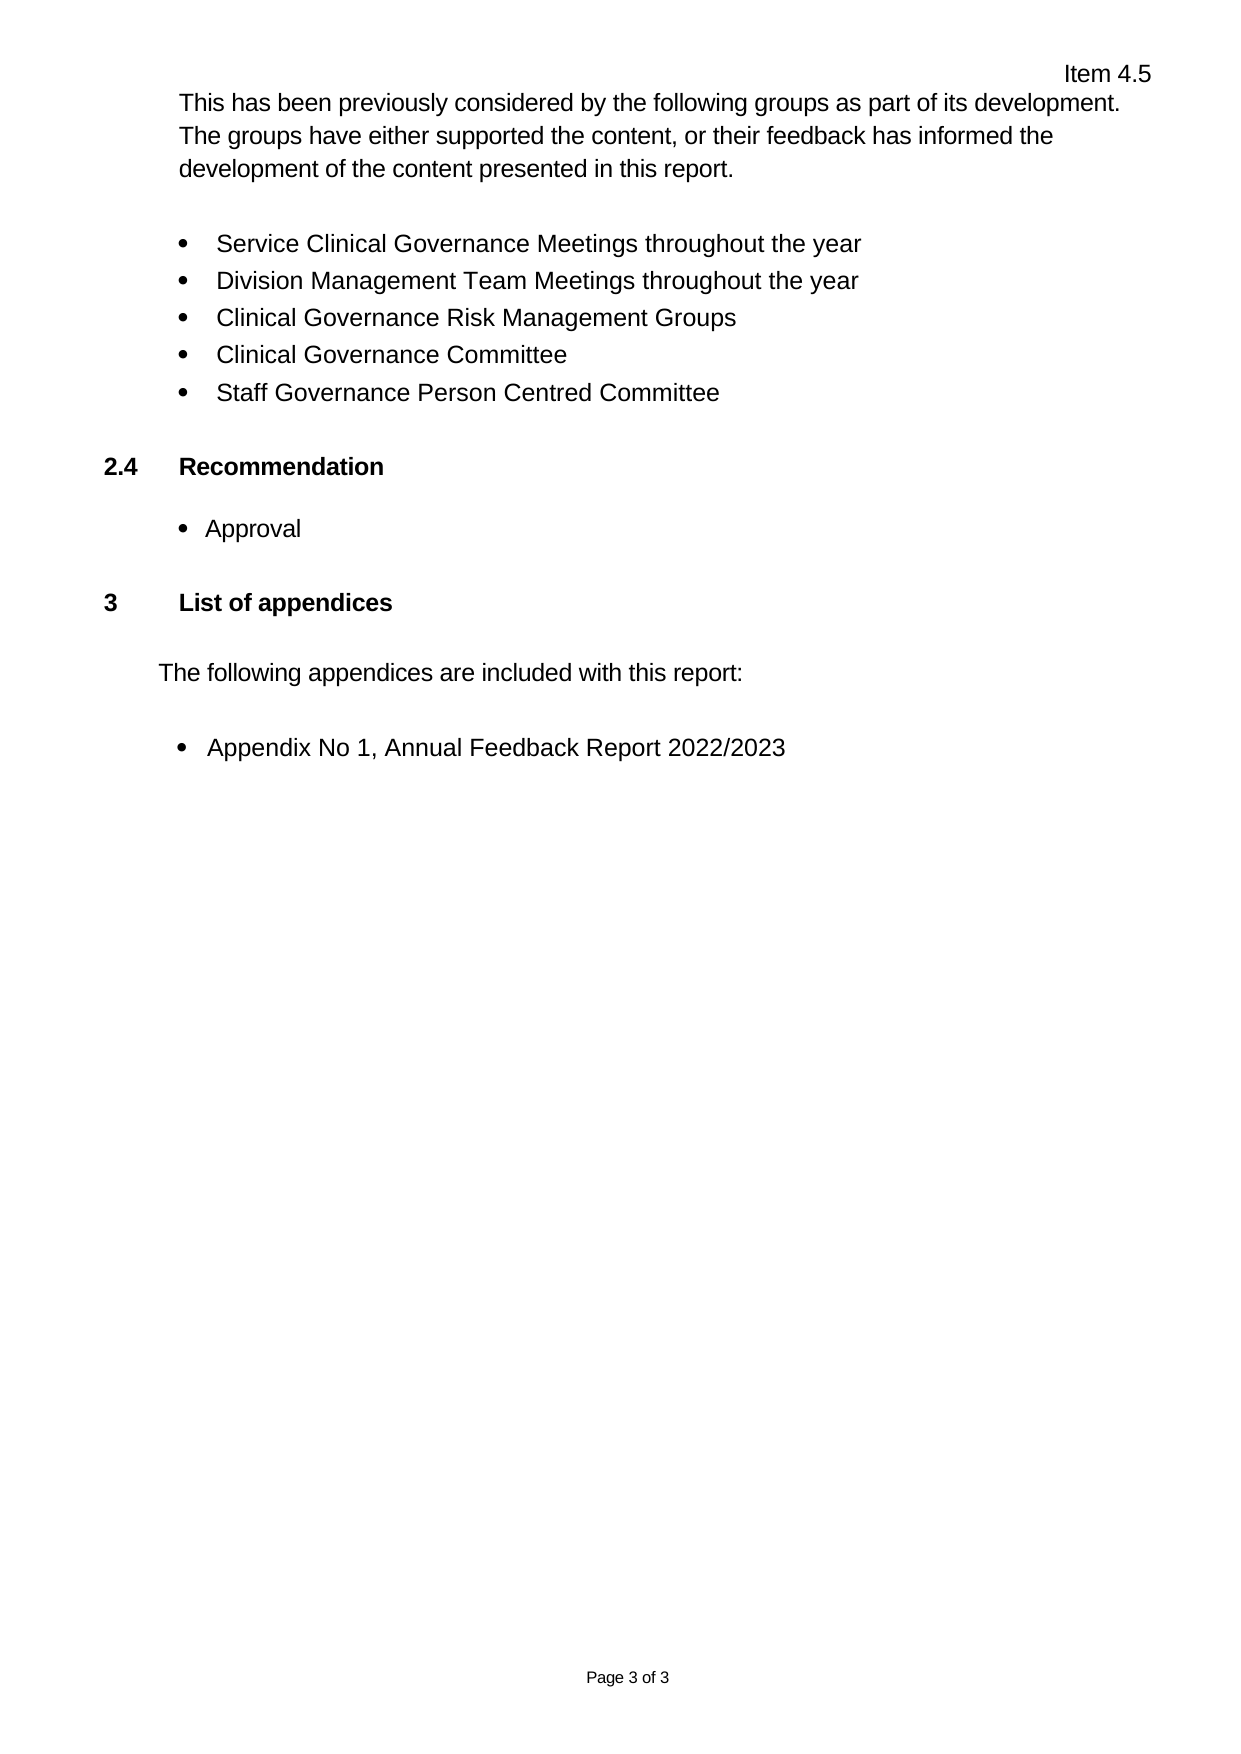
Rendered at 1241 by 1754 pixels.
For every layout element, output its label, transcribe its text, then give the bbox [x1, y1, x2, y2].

list Division Management Team Meetings throughout the year [178, 266, 1152, 295]
subtitle 3 List of appendices [103, 588, 1152, 617]
list Clinical Governance Committee [178, 340, 1152, 369]
list Approval [178, 514, 1152, 543]
list Appendix No 1, Annual Feedback Report 2022/2023 [177, 733, 1152, 762]
subtitle 2.4 Recommendation [103, 452, 1152, 481]
text This has been previously considered by the following groups as part of its development. The groups have either supported the content, or their feedback has informed the development of the content presented in this report. [178, 88, 1152, 183]
list Clinical Governance Risk Management Groups [178, 303, 1152, 332]
text The following appendices are included with this report: [103, 658, 1152, 687]
list Service Clinical Governance Meetings throughout the year [178, 228, 1152, 257]
list Staff Governance Person Centred Committee [178, 378, 1152, 407]
